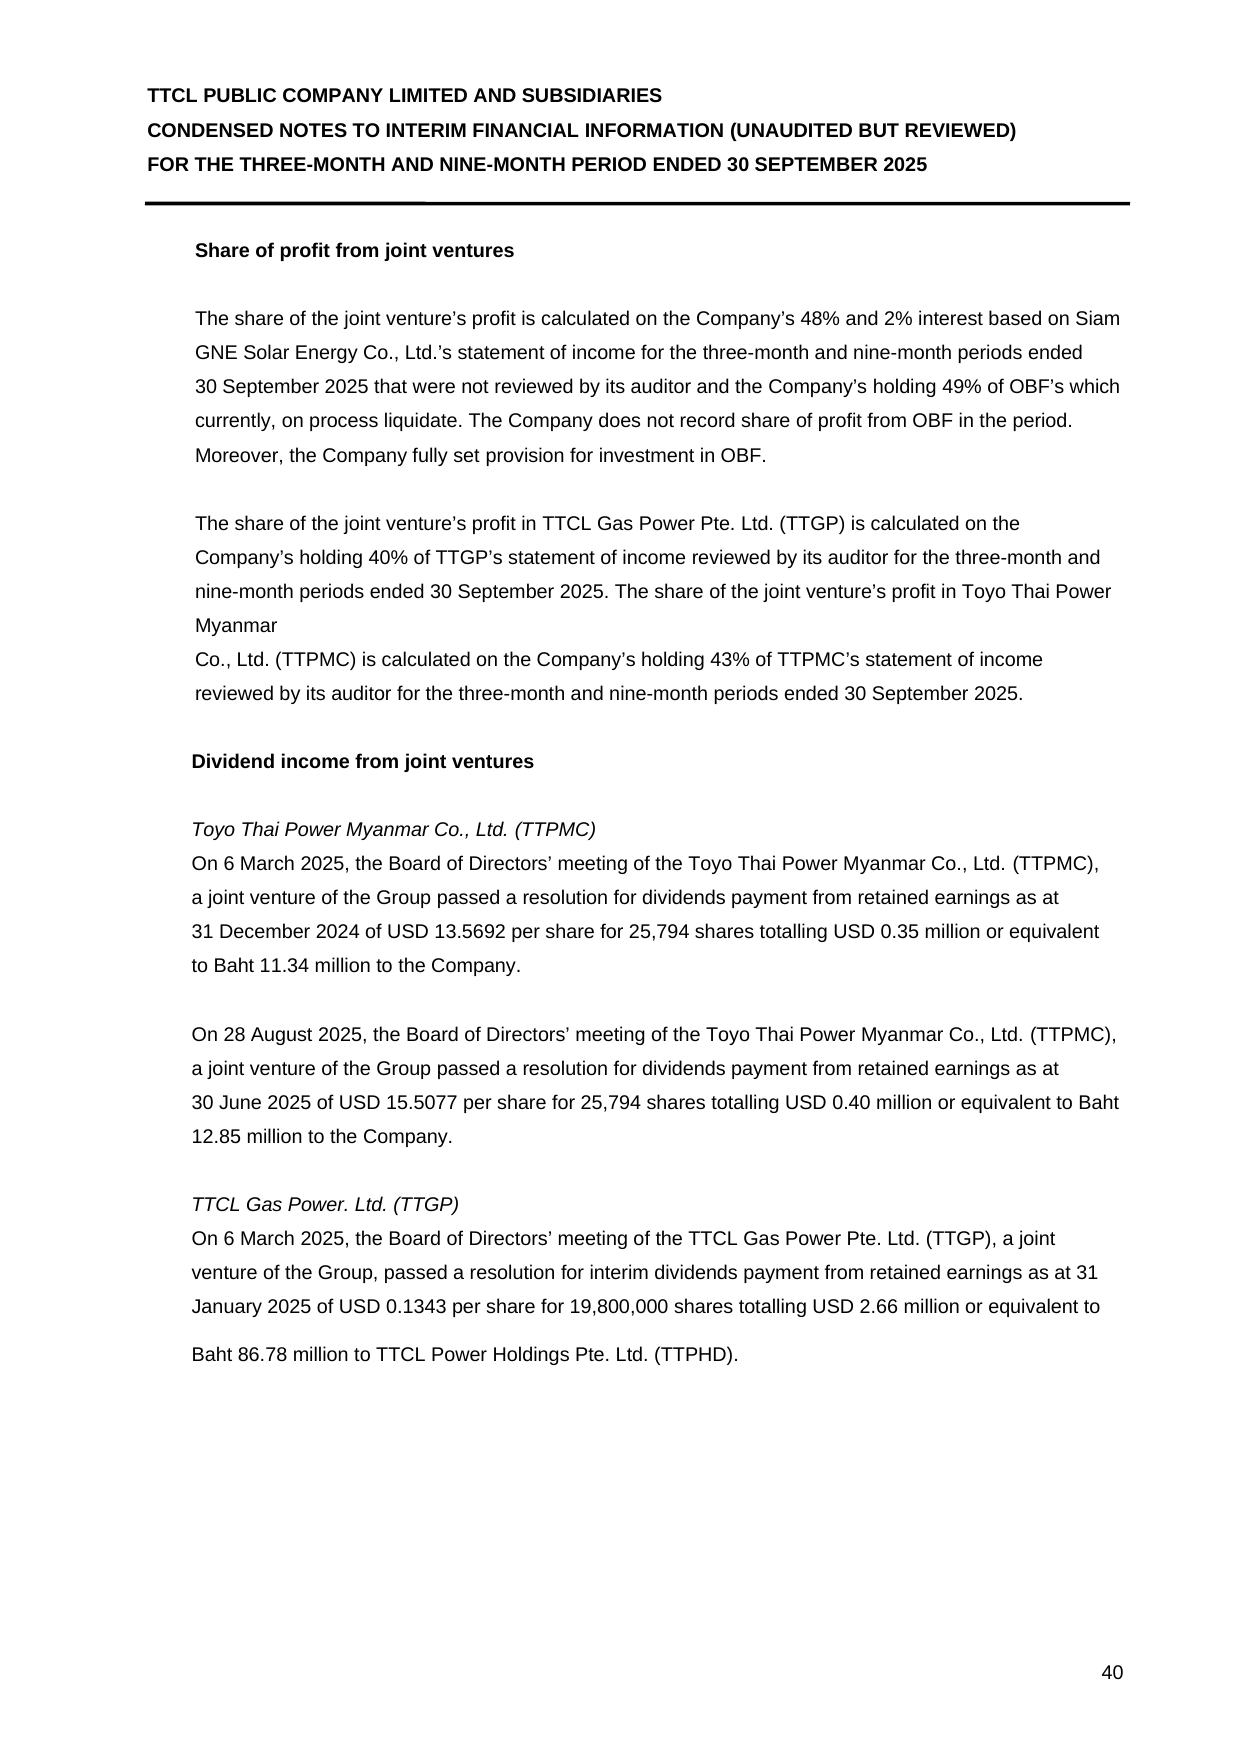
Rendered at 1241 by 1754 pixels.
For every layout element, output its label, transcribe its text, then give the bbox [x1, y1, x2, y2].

list On 28 August 2025, the Board of Directors’ meeting of the Toyo Thai Power Myanmar Co., Ltd. (TTPMC), a joint venture of the Group passed a resolution for dividends payment from retained earnings as at 30 June 2025 of USD 15.5077 per share for 25,794 shares totalling USD 0.40 million or equivalent to Baht 12.85 million to the Company. [191, 1022, 1122, 1147]
list On 6 March 2025, the Board of Directors’ meeting of the TTCL Gas Power Pte. Ltd. (TTGP), a joint venture of the Group, passed a resolution for interim dividends payment from retained earnings as at 31 January 2025 of USD 0.1343 per share for 19,800,000 shares totalling USD 2.66 million or equivalent to Baht 86.78 million to TTCL Power Holdings Pte. Ltd. (TTPHD). [191, 1227, 1122, 1368]
text The share of the joint venture’s profit in TTCL Gas Power Pte. Ltd. (TTGP) is calculated on the Company’s holding 40% of TTGP’s statement of income reviewed by its auditor for the three-month and nine-month periods ended 30 September 2025. The share of the joint venture’s profit in Toyo Thai Power Myanmar Co., Ltd. (TTPMC) is calculated on the Company’s holding 43% of TTPMC’s statement of income reviewed by its auditor for the three-month and nine-month periods ended 30 September 2025. [195, 512, 1123, 704]
list On 6 March 2025, the Board of Directors’ meeting of the Toyo Thai Power Myanmar Co., Ltd. (TTPMC), a joint venture of the Group passed a resolution for dividends payment from retained earnings as at 31 December 2024 of USD 13.5692 per share for 25,794 shares totalling USD 0.35 million or equivalent to Baht 11.34 million to the Company. [191, 852, 1122, 977]
text The share of the joint venture’s profit is calculated on the Company’s 48% and 2% interest based on Siam GNE Solar Energy Co., Ltd.’s statement of income for the three-month and nine-month periods ended 30 September 2025 that were not reviewed by its auditor and the Company’s holding 49% of OBF’s which currently, on process liquidate. The Company does not record share of profit from OBF in the period. Moreover, the Company fully set provision for investment in OBF. [195, 307, 1123, 466]
text TTCL Gas Power. Ltd. (TTGP) [191, 1193, 1123, 1216]
list Dividend income from joint ventures [191, 750, 1138, 773]
text Toyo Thai Power Myanmar Co., Ltd. (TTPMC) [191, 818, 1123, 841]
text Share of profit from joint ventures [195, 239, 1123, 262]
